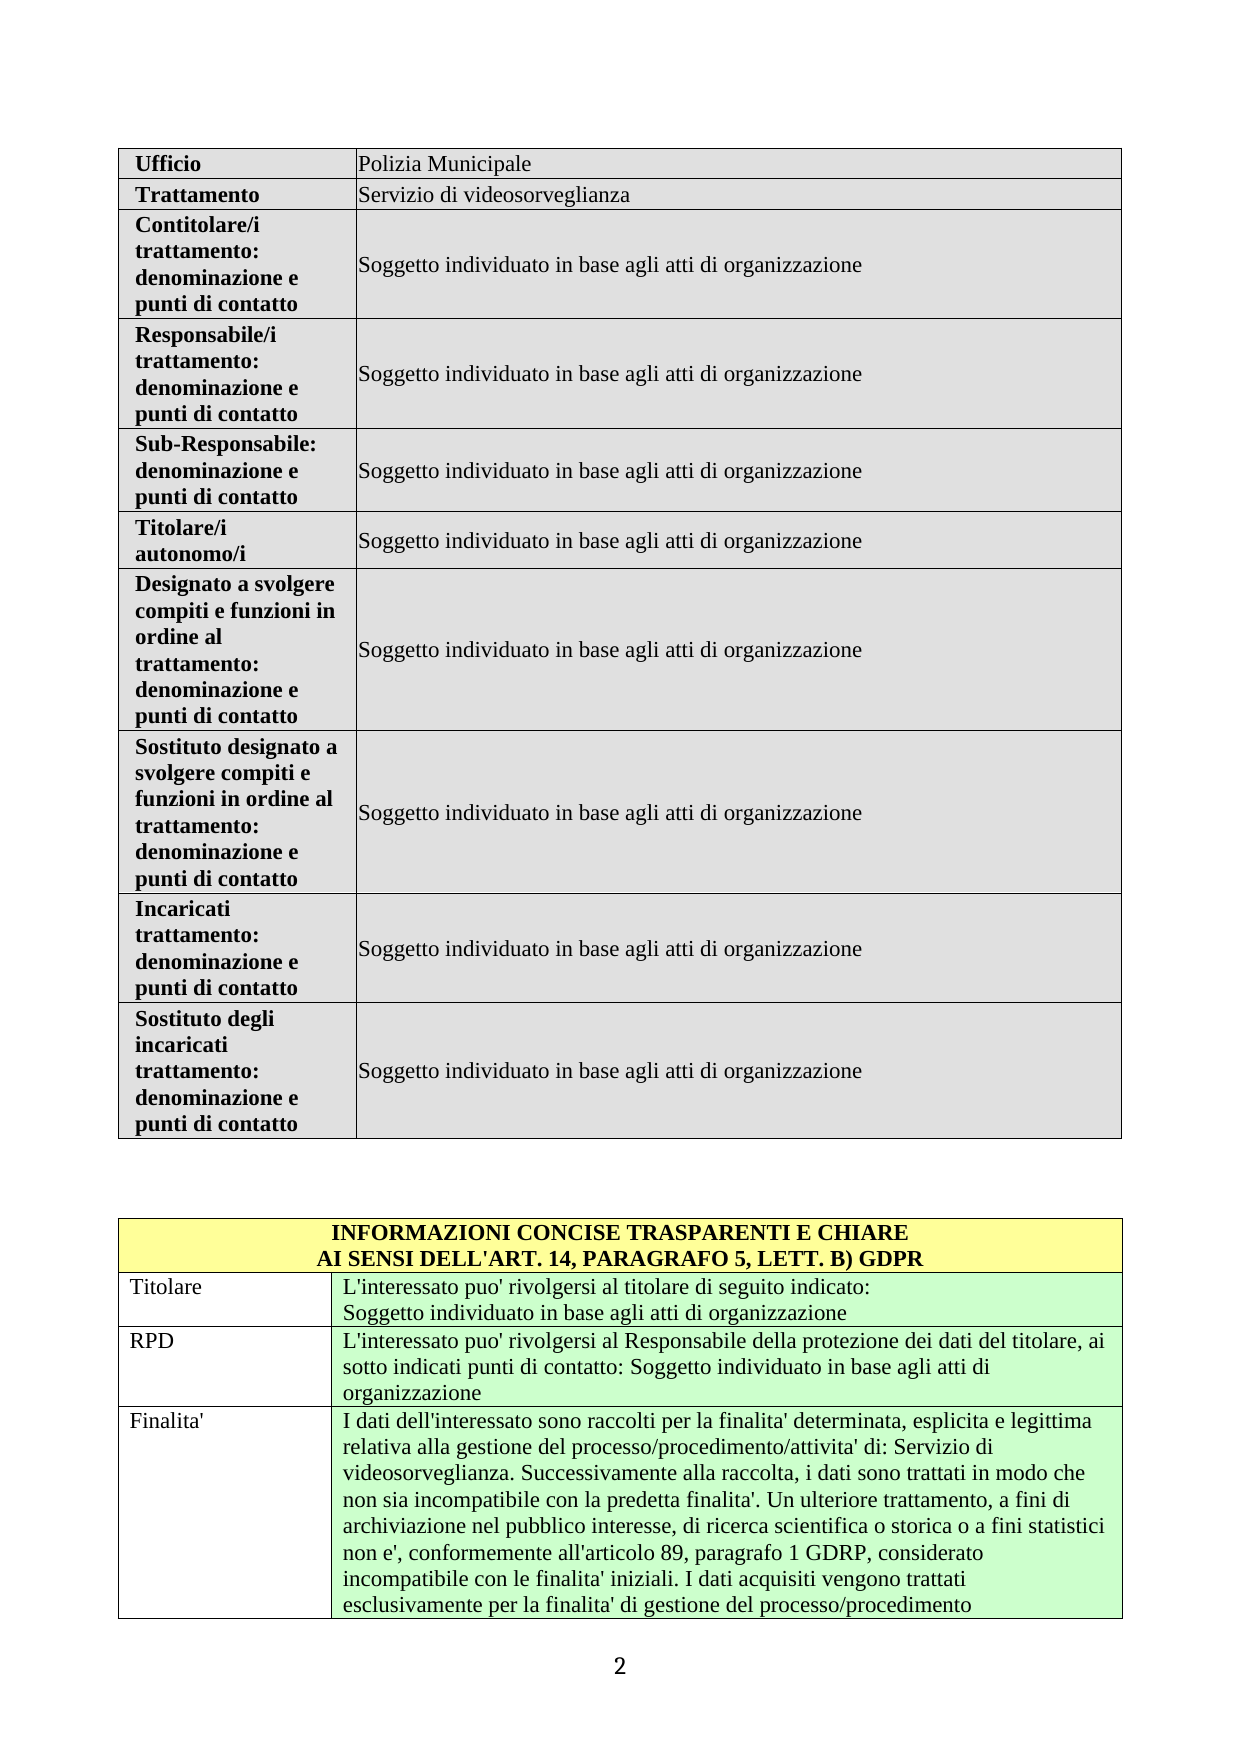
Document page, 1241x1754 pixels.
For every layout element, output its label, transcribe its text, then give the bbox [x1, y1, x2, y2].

table_cell Soggetto individuato in base agli atti di organizzazione [357, 731, 1121, 892]
table_cell Polizia Municipale [357, 149, 1121, 178]
table_cell Titolare [119, 1273, 331, 1326]
table_cell Soggetto individuato in base agli atti di organizzazione [357, 319, 1121, 428]
table_cell L'interessato puo' rivolgersi al titolare di seguito indicato: Soggetto individuato in base agli atti di organizzazione [332, 1273, 1122, 1326]
table_cell Sostituto designato a svolgere compiti e funzioni in ordine al trattamento: denominazione e punti di contatto [119, 731, 356, 892]
table_cell Soggetto individuato in base agli atti di organizzazione [357, 429, 1121, 511]
table_cell Soggetto individuato in base agli atti di organizzazione [357, 569, 1121, 730]
table_cell RPD [119, 1327, 331, 1406]
table_cell Sostituto degli incaricati trattamento: denominazione e punti di contatto [119, 1003, 356, 1138]
table_cell Sub-Responsabile: denominazione e punti di contatto [119, 429, 356, 511]
table_cell Servizio di videosorveglianza [357, 179, 1121, 209]
table_cell Trattamento [119, 179, 356, 209]
table_cell Responsabile/i trattamento: denominazione e punti di contatto [119, 319, 356, 428]
table_cell Soggetto individuato in base agli atti di organizzazione [357, 1003, 1121, 1138]
table_cell Designato a svolgere compiti e funzioni in ordine al trattamento: denominazione e punti di contatto [119, 569, 356, 730]
table_cell L'interessato puo' rivolgersi al Responsabile della protezione dei dati del titolare, ai sotto indicati punti di contatto: Soggetto individuato in base agli atti di organizzazione [332, 1327, 1122, 1406]
table_cell Incaricati trattamento: denominazione e punti di contatto [119, 894, 356, 1002]
table_cell Soggetto individuato in base agli atti di organizzazione [357, 210, 1121, 318]
table_cell Contitolare/i trattamento: denominazione e punti di contatto [119, 210, 356, 318]
table_cell Soggetto individuato in base agli atti di organizzazione [357, 894, 1121, 1002]
table_header INFORMAZIONI CONCISE TRASPARENTI E CHIARE AI SENSI DELL'ART. 14, PARAGRAFO 5, LETT. B) GDPR [119, 1219, 1122, 1272]
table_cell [332, 1407, 1122, 1618]
table_cell Ufficio [119, 149, 356, 178]
table_cell Soggetto individuato in base agli atti di organizzazione [357, 512, 1121, 568]
table_cell Titolare/i autonomo/i [119, 512, 356, 568]
table_cell Finalita' [119, 1407, 331, 1618]
